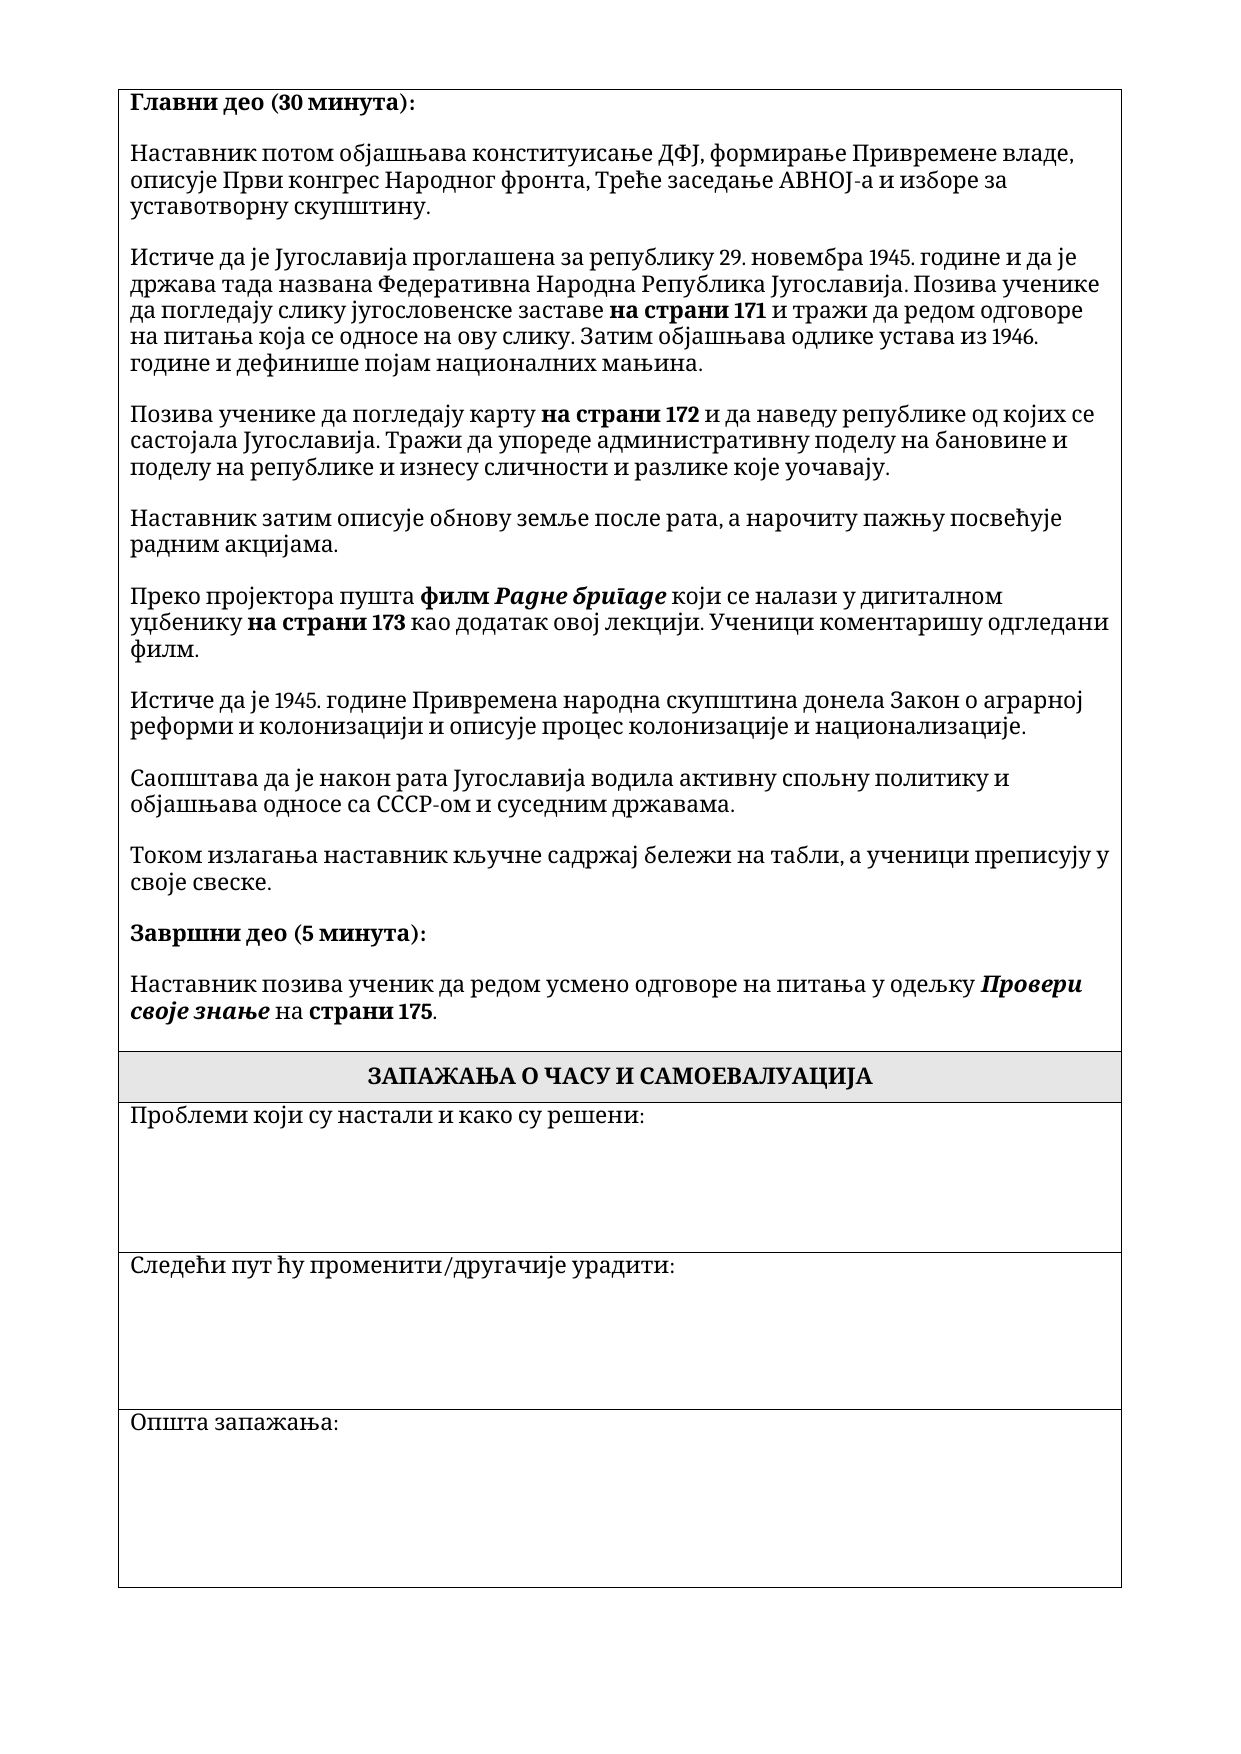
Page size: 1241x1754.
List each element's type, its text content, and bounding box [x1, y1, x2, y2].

table_cell Проблеми који су настали и како су решени: [119, 1103, 1121, 1252]
table_cell Општа запажања: [119, 1410, 1121, 1587]
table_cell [119, 90, 1121, 1051]
table_cell ЗАПАЖАЊА О ЧАСУ И САМОЕВАЛУАЦИЈА [119, 1052, 1121, 1102]
table_cell Следећи пут ћу променити/другачије урадити: [119, 1253, 1121, 1408]
